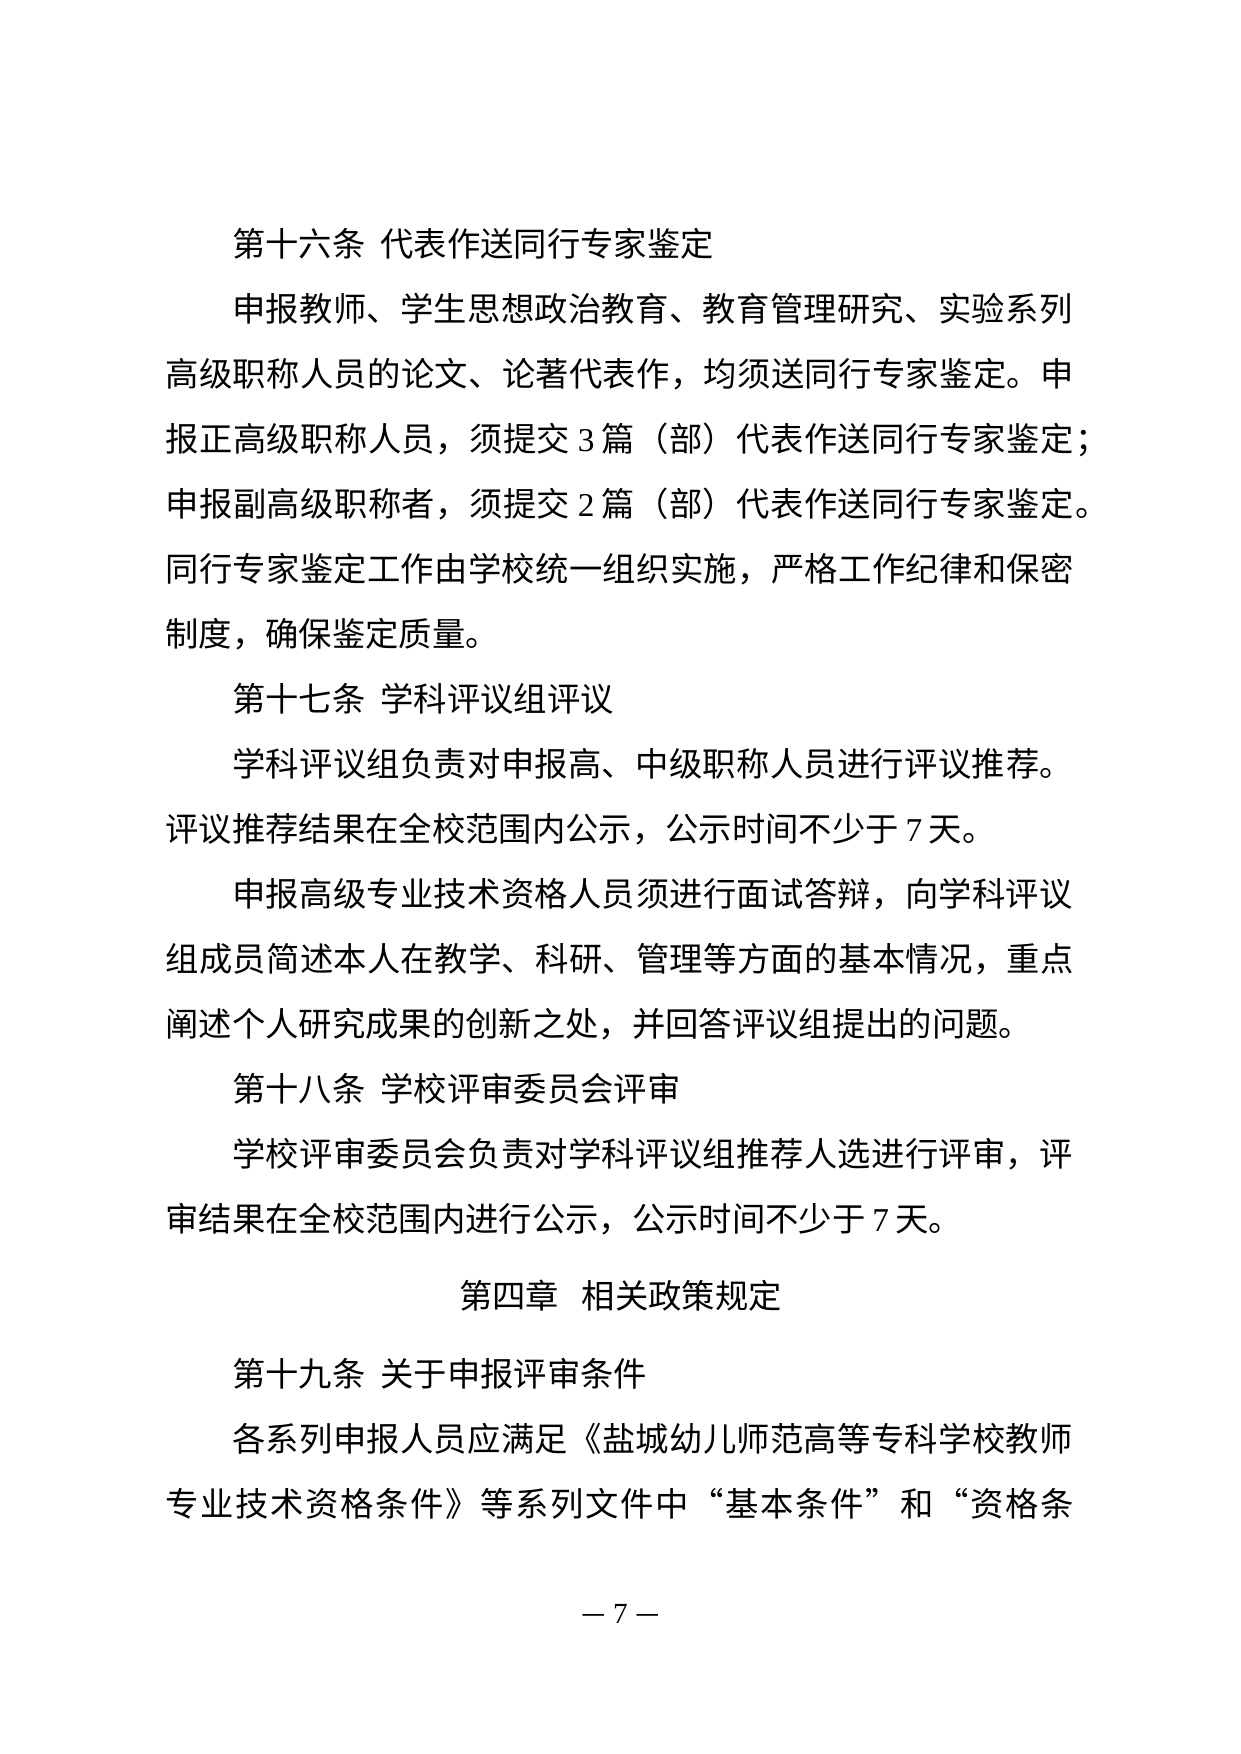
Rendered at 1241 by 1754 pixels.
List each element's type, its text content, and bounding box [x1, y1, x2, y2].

text 第十六条 代表作送同行专家鉴定 [165, 209, 1075, 274]
text 申报教师、学生思想政治教育、教育管理研究、实验系列高级职称人员的论文、论著代表作，均须送同行专家鉴定。申报正高级职称人员，须提交3篇（部）代表作送同行专家鉴定；申报副高级职称者，须提交2篇（部）代表作送同行专家鉴定。同行专家鉴定工作由学校统一组织实施，严格工作纪律和保密制度，确保鉴定质量。 [165, 274, 1075, 664]
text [165, 1404, 1075, 1534]
text 第四章 相关政策规定 [165, 1262, 1075, 1327]
text 第十八条 学校评审委员会评审 [165, 1054, 1075, 1119]
text 第十九条 关于申报评审条件 [165, 1339, 1075, 1404]
text 申报高级专业技术资格人员须进行面试答辩，向学科评议组成员简述本人在教学、科研、管理等方面的基本情况，重点阐述个人研究成果的创新之处，并回答评议组提出的问题。 [165, 859, 1075, 1054]
text 学校评审委员会负责对学科评议组推荐人选进行评审，评审结果在全校范围内进行公示，公示时间不少于7天。 [165, 1119, 1075, 1249]
text 学科评议组负责对申报高、中级职称人员进行评议推荐。评议推荐结果在全校范围内公示，公示时间不少于7天。 [165, 729, 1075, 859]
text 第十七条 学科评议组评议 [165, 664, 1075, 729]
